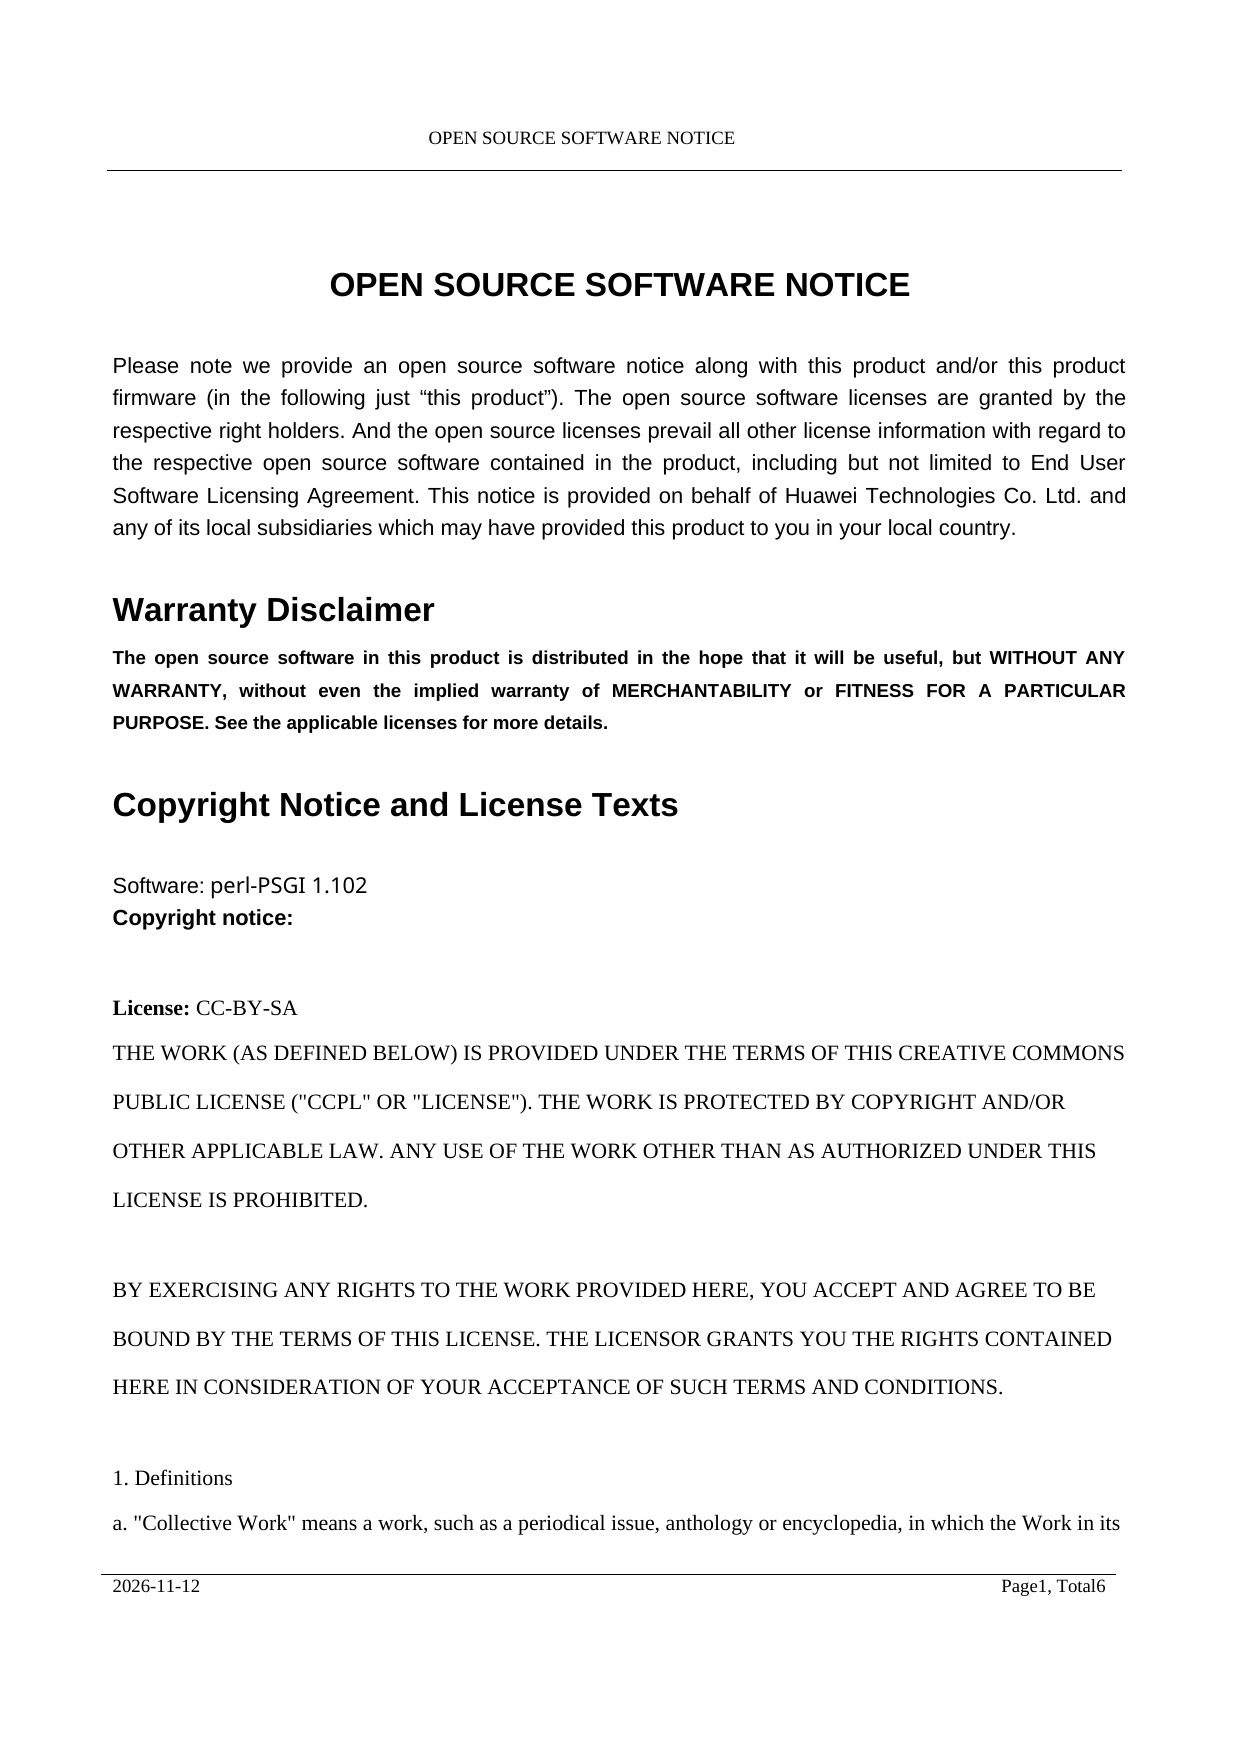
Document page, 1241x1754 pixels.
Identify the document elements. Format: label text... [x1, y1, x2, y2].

text Software: perl-PSGI 1.102 [112, 869, 1128, 901]
text Copyright Notice and License Texts [112, 771, 1128, 836]
text BY EXERCISING ANY RIGHTS TO THE WORK PROVIDED HERE, YOU ACCEPT AND AGREE TO BE BOUND BY THE TERMS OF THIS LICENSE. THE LICENSOR GRANTS YOU THE RIGHTS CONTAINED HERE IN CONSIDERATION OF YOUR ACCEPTANCE OF SUCH TERMS AND CONDITIONS. [112, 1273, 1128, 1403]
text Warranty Disclaimer [112, 576, 1128, 641]
text Please note we provide an open source software notice along with this product and/or this product firmware (in the following just “this product”). The open source software licenses are granted by the respective right holders. And the open source licenses prevail all other license information with regard to the respective open source software contained in the product, including but not limited to End User Software Licensing Agreement. This notice is provided on behalf of Huawei Technologies Co. Ltd. and any of its local subsidiaries which may have provided this product to you in your local country. [112, 349, 1128, 544]
text License: CC-BY-SA [112, 992, 1128, 1024]
text 1. Definitions [112, 1461, 1128, 1493]
text THE WORK (AS DEFINED BELOW) IS PROVIDED UNDER THE TERMS OF THIS CREATIVE COMMONS PUBLIC LICENSE ("CCPL" OR "LICENSE"). THE WORK IS PROTECTED BY COPYRIGHT AND/OR OTHER APPLICABLE LAW. ANY USE OF THE WORK OTHER THAN AS AUTHORIZED UNDER THIS LICENSE IS PROHIBITED. [112, 1037, 1128, 1216]
text OPEN SOURCE SOFTWARE NOTICE [112, 251, 1128, 316]
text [112, 1506, 1128, 1538]
text Copyright notice: [112, 901, 1128, 934]
text The open source software in this product is distributed in the hope that it will be useful, but WITHOUT ANY WARRANTY, without even the implied warranty of MERCHANTABILITY or FITNESS FOR A PARTICULAR PURPOSE. See the applicable licenses for more details. [112, 641, 1128, 739]
